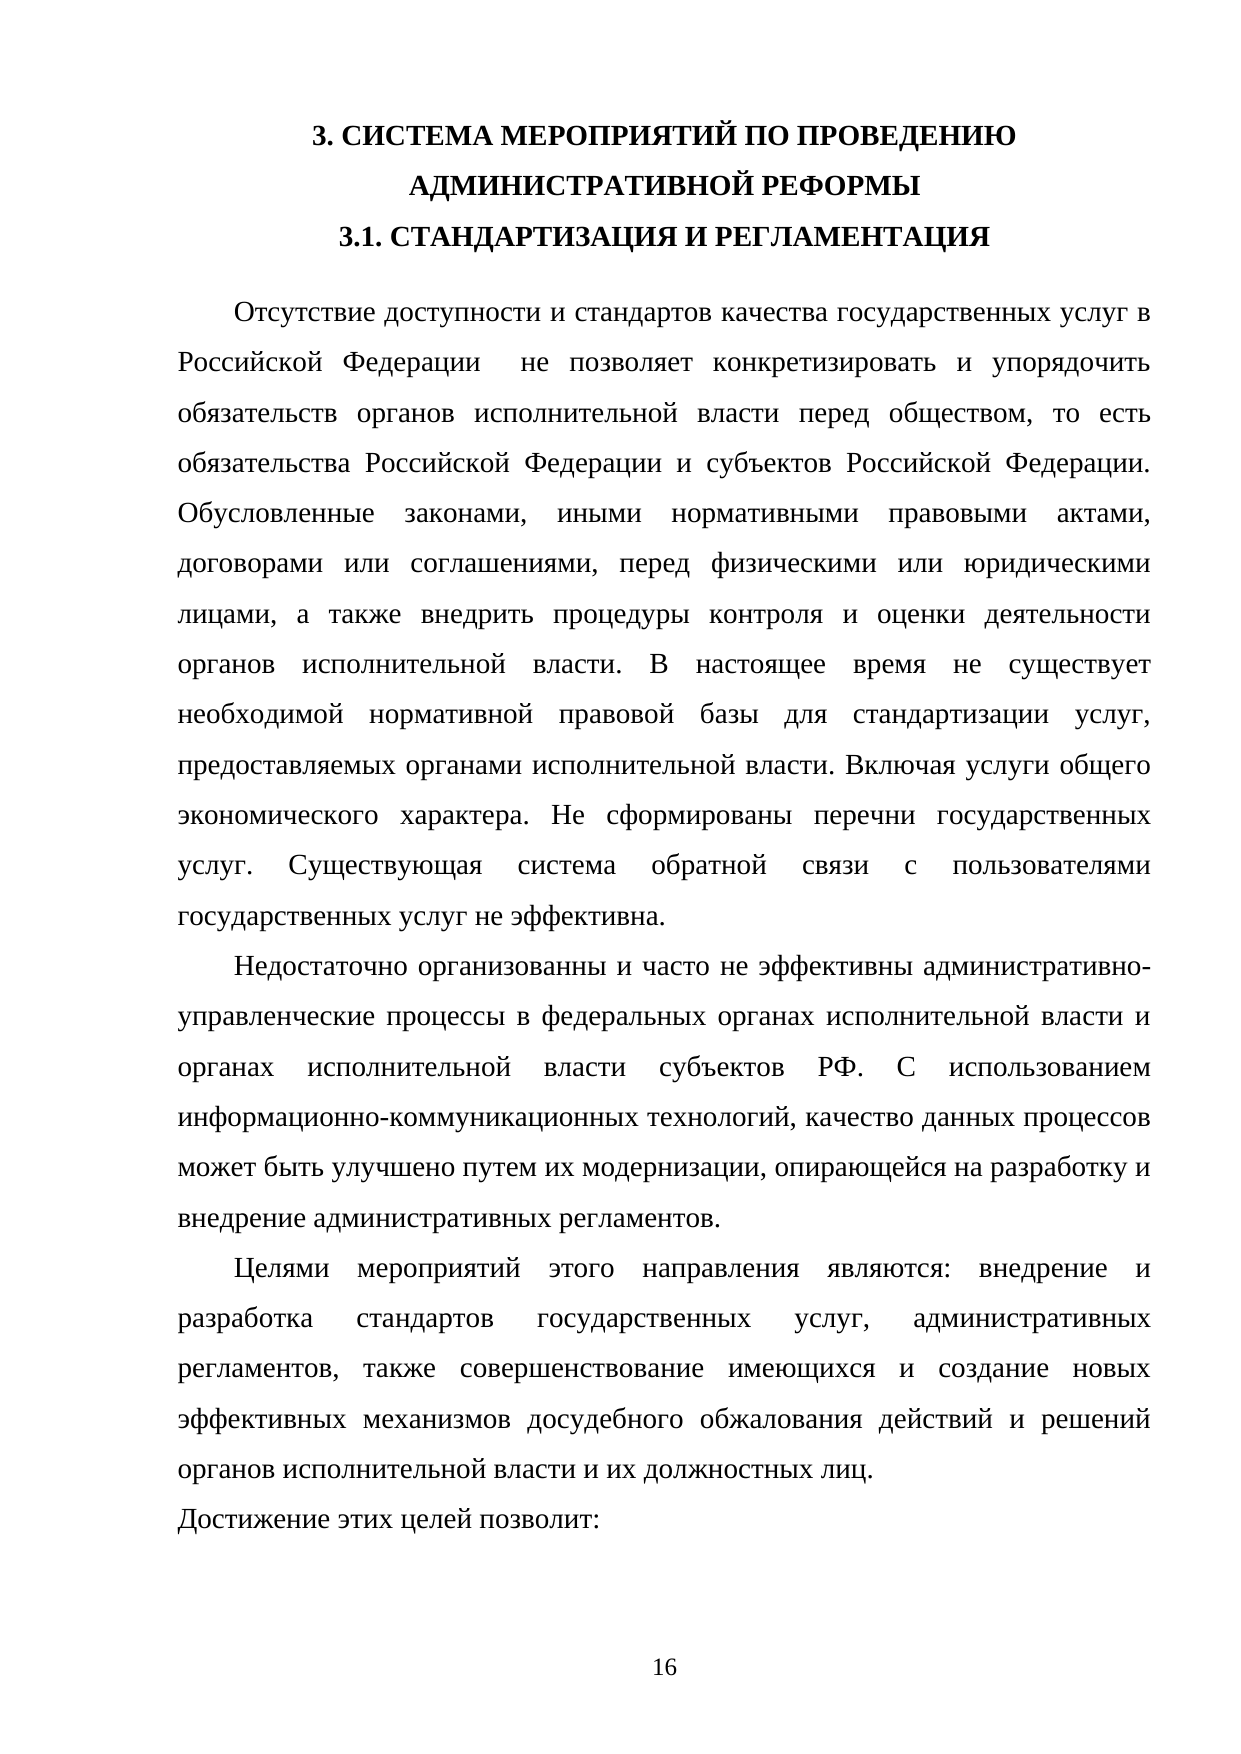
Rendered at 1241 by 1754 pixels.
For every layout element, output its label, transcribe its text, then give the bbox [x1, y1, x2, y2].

text Достижение этих целей позволит: [177, 1502, 1152, 1535]
text 3.1. СТАНДАРТИЗАЦИЯ И РЕГЛАМЕНТАЦИЯ [177, 219, 1152, 252]
text Недостаточно организованны и часто не эффективны административно-управленческие процессы в федеральных органах исполнительной власти и органах исполнительной власти субъектов РФ. С использованием информационно-коммуникационных технологий, качество данных процессов может быть улучшено путем их модернизации, опирающейся на разработку и внедрение административных регламентов. [177, 948, 1152, 1233]
text 3. СИСТЕМА МЕРОПРИЯТИЙ ПО ПРОВЕДЕНИЮ АДМИНИСТРАТИВНОЙ РЕФОРМЫ [177, 118, 1152, 202]
text Целями мероприятий этого направления являются: внедрение и разработка стандартов государственных услуг, административных регламентов, также совершенствование имеющихся и создание новых эффективных механизмов досудебного обжалования действий и решений органов исполнительной власти и их должностных лиц. [177, 1250, 1152, 1485]
text Отсутствие доступности и стандартов качества государственных услуг в Российской Федерации не позволяет конкретизировать и упорядочить обязательств органов исполнительной власти перед обществом, то есть обязательства Российской Федерации и субъектов Российской Федерации. Обусловленные законами, иными нормативными правовыми актами, договорами или соглашениями, перед физическими или юридическими лицами, а также внедрить процедуры контроля и оценки деятельности органов исполнительной власти. В настоящее время не существует необходимой нормативной правовой базы для стандартизации услуг, предоставляемых органами исполнительной власти. Включая услуги общего экономического характера. Не сформированы перечни государственных услуг. Существующая система обратной связи с пользователями государственных услуг не эффективна. [177, 294, 1152, 931]
